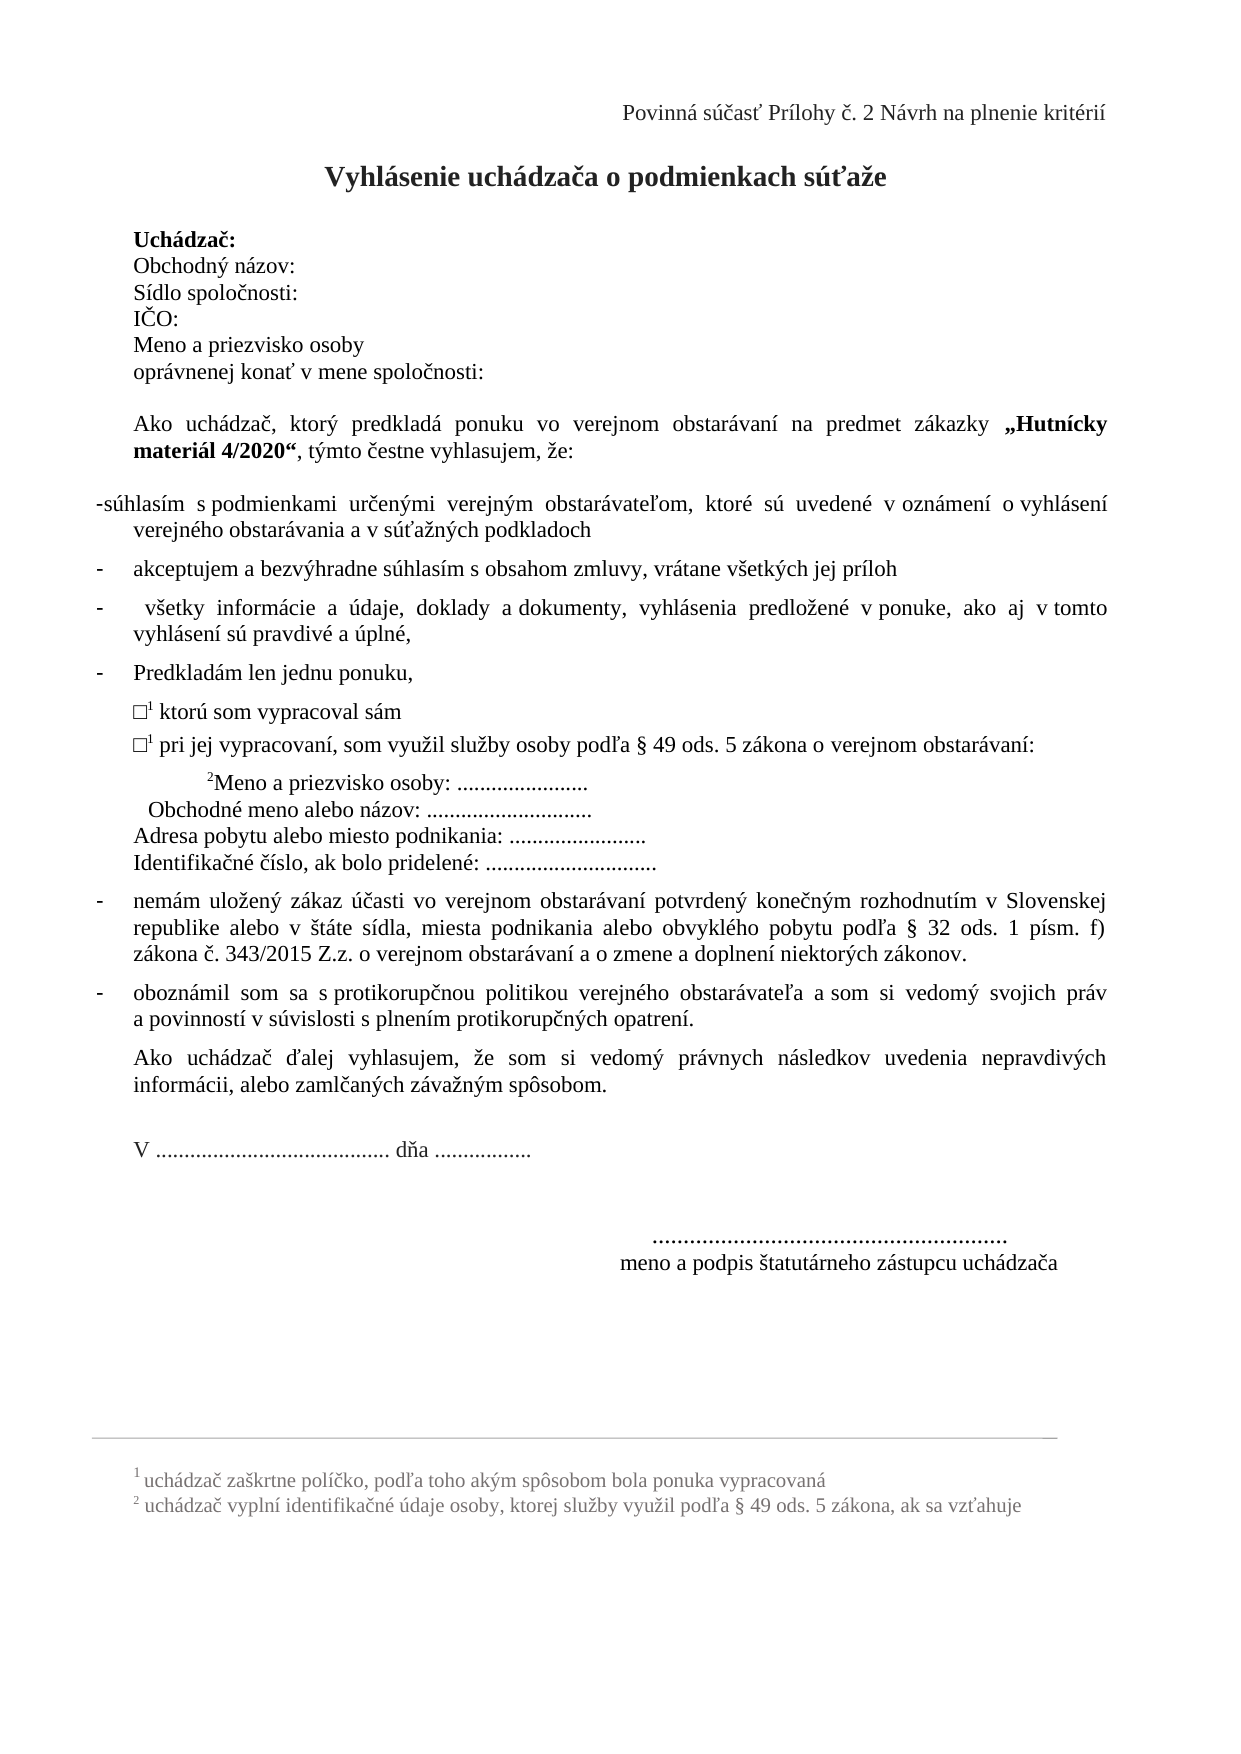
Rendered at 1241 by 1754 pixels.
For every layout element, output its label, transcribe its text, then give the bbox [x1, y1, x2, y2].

text IČO: [133, 305, 1107, 331]
list všetky informácie a údaje, doklady a dokumenty, vyhlásenia predložené v ponuke, ako aj v tomto vyhlásení sú pravdivé a úplné, [96, 594, 1107, 647]
text Ako uchádzač, ktorý predkladá ponuku vo verejnom obstarávaní na predmet zákazky „Hutnícky materiál 4/2020“, týmto čestne vyhlasujem, že: [133, 410, 1107, 463]
text 2Meno a priezvisko osoby: ....................... [133, 769, 1107, 796]
text Obchodné meno alebo názov: ............................. [133, 796, 1107, 822]
text Uchádzač: [133, 226, 1107, 252]
text Sídlo spoločnosti: [133, 279, 1107, 305]
text Meno a priezvisko osoby [133, 331, 1107, 358]
text Vyhlásenie uchádzača o podmienkach súťaže [103, 159, 1107, 192]
list akceptujem a bezvýhradne súhlasím s obsahom zmluvy, vrátane všetkých jej príloh [96, 555, 1107, 581]
text □1 ktorú som vypracoval sám [133, 698, 1107, 724]
text Povinná súčasť Prílohy č. 2 Návrh na plnenie kritérií [547, 99, 1107, 125]
text V ......................................... dňa ................. [133, 1136, 1107, 1162]
text 2 uchádzač vyplní identifikačné údaje osoby, ktorej služby využil podľa § 49 ods. 5 zákona, ak sa vzťahuje [133, 1493, 1107, 1517]
text Obchodný názov: [133, 252, 1107, 279]
list nemám uložený zákaz účasti vo verejnom obstarávaní potvrdený konečným rozhodnutím v Slovenskej republike alebo v štáte sídla, miesta podnikania alebo obvyklého pobytu podľa § 32 ods. 1 písm. f) zákona č. 343/2015 Z.z. o verejnom obstarávaní a o zmene a doplnení niektorých zákonov. [96, 887, 1107, 967]
text □1 pri jej vypracovaní, som využil služby osoby podľa § 49 ods. 5 zákona o verejnom obstarávaní: [133, 731, 1107, 757]
text Ako uchádzač ďalej vyhlasujem, že som si vedomý právnych následkov uvedenia nepravdivých informácii, alebo zamlčaných závažným spôsobom. [133, 1044, 1107, 1097]
list Predkladám len jednu ponuku, [96, 659, 1107, 686]
list súhlasím s podmienkami určenými verejným obstarávateľom, ktoré sú uvedené v oznámení o vyhlásení verejného obstarávania a v súťažných podkladoch [96, 489, 1107, 542]
text meno a podpis štatutárneho zástupcu uchádzača [133, 1248, 1107, 1275]
text Adresa pobytu alebo miesto podnikania: ........................ [133, 822, 1107, 848]
text Identifikačné číslo, ak bolo pridelené: .............................. [133, 848, 1107, 875]
text 1 uchádzač zaškrtne políčko, podľa toho akým spôsobom bola ponuka vypracovaná [133, 1464, 1107, 1493]
list oboznámil som sa s protikorupčnou politikou verejného obstarávateľa a som si vedomý svojich práv a povinností v súvislosti s plnením protikorupčných opatrení. [96, 979, 1107, 1032]
text ......................................................... [547, 1220, 1107, 1248]
text oprávnenej konať v mene spoločnosti: [133, 358, 1107, 384]
